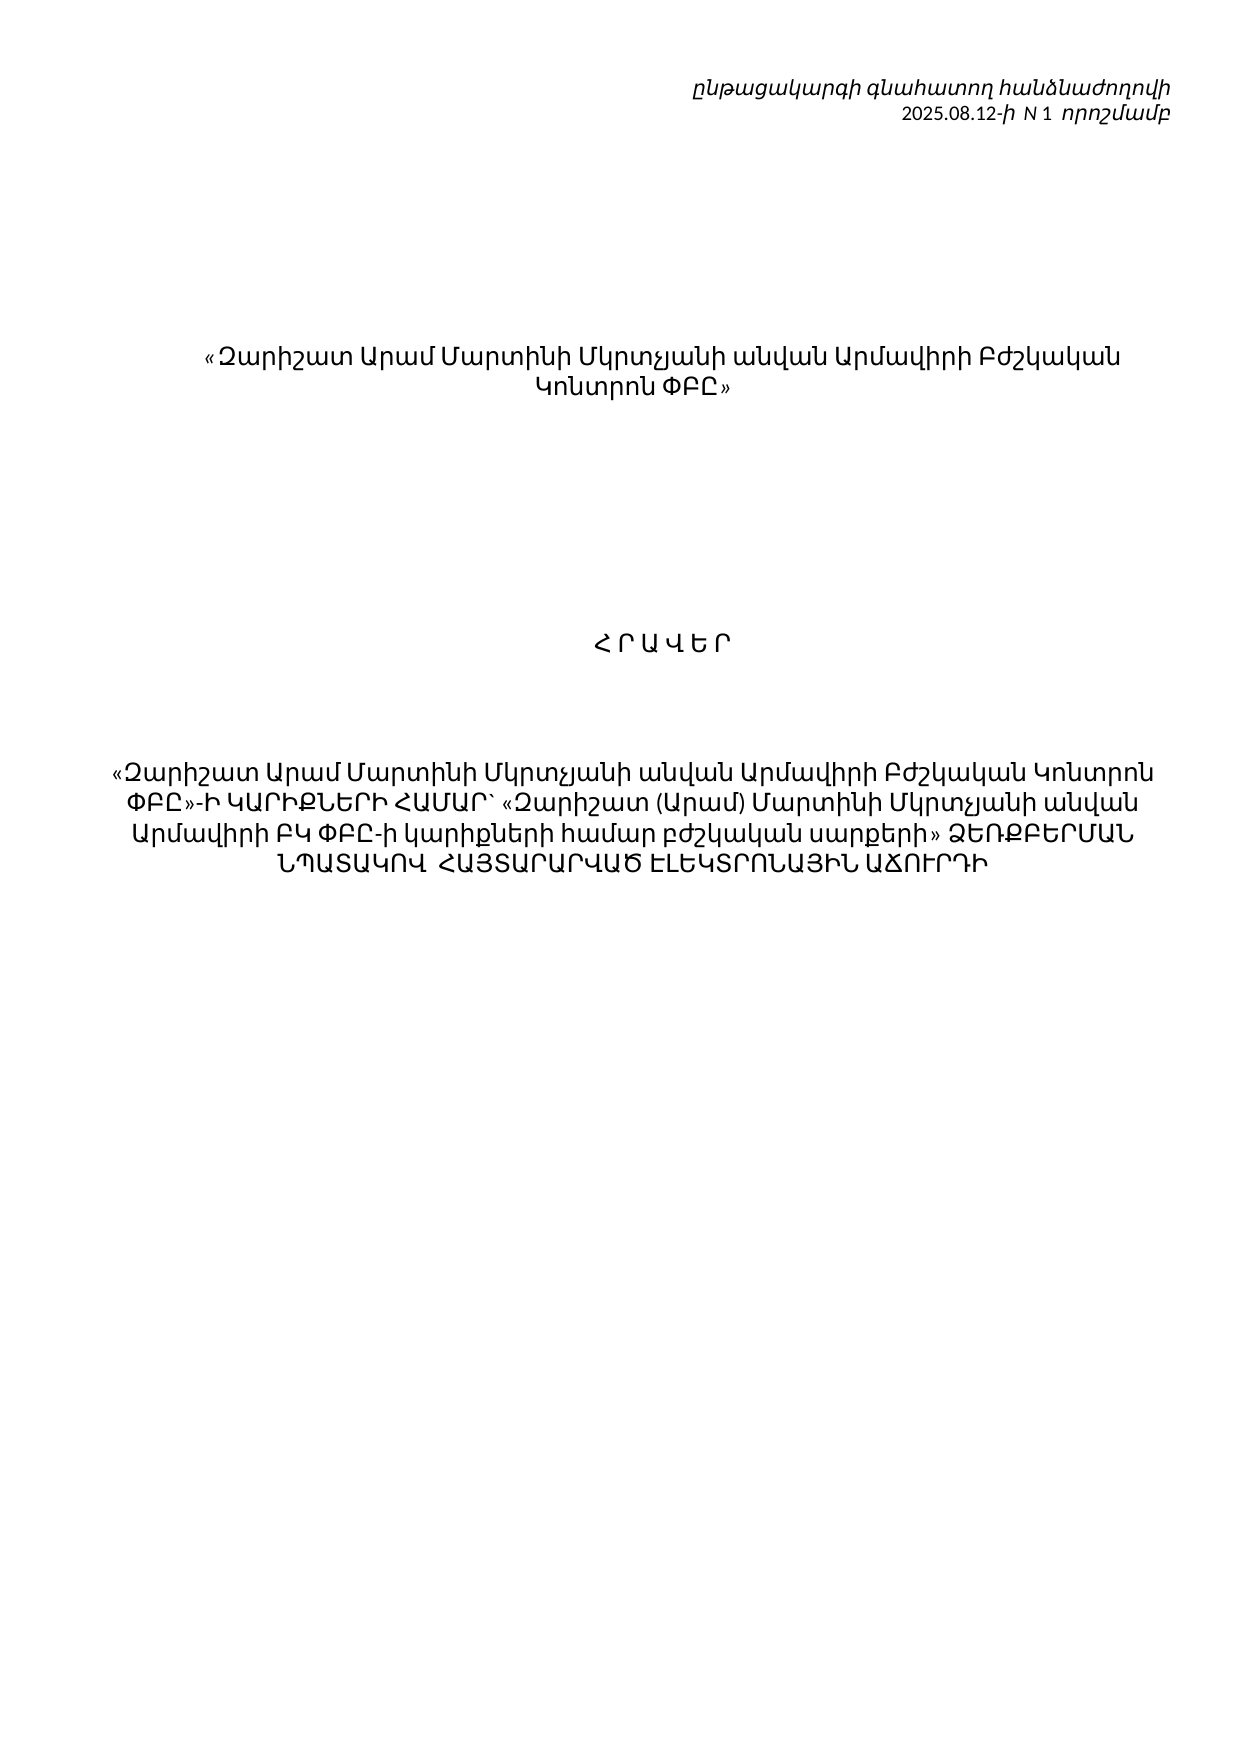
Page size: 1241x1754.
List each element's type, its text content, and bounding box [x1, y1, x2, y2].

text Հ Ր Ա Վ Ե Ր [94, 628, 1172, 658]
text «Զարիշատ Արամ Մարտինի Մկրտչյանի անվան Արմավիրի Բժշկական Կոնտրոն ՓԲԸ»-Ի ԿԱՐԻՔՆԵՐԻ ՀԱՄԱՐ` «Զարիշատ (Արամ) Մարտինի Մկրտչյանի անվան Արմավիրի ԲԿ ՓԲԸ-ի կարիքների համար բժշկական սարքերի» ՁԵՌՔԲԵՐՄԱՆ ՆՊԱՏԱԿՈՎ ՀԱՅՏԱՐԱՐՎԱԾ ԷԼԵԿՏՐՈՆԱՅԻՆ ԱՃՈՒՐԴԻ [94, 757, 1172, 879]
text « Զարիշատ Արամ Մարտինի Մկրտչյանի անվան Արմավիրի Բժշկական Կոնտրոն ՓԲԸ» [94, 341, 1172, 402]
text ընթացակարգի գնահատող հանձնաժողովի [94, 75, 1171, 100]
text 2025.08.12 -ի N 1 որոշմամբ [94, 100, 1171, 126]
